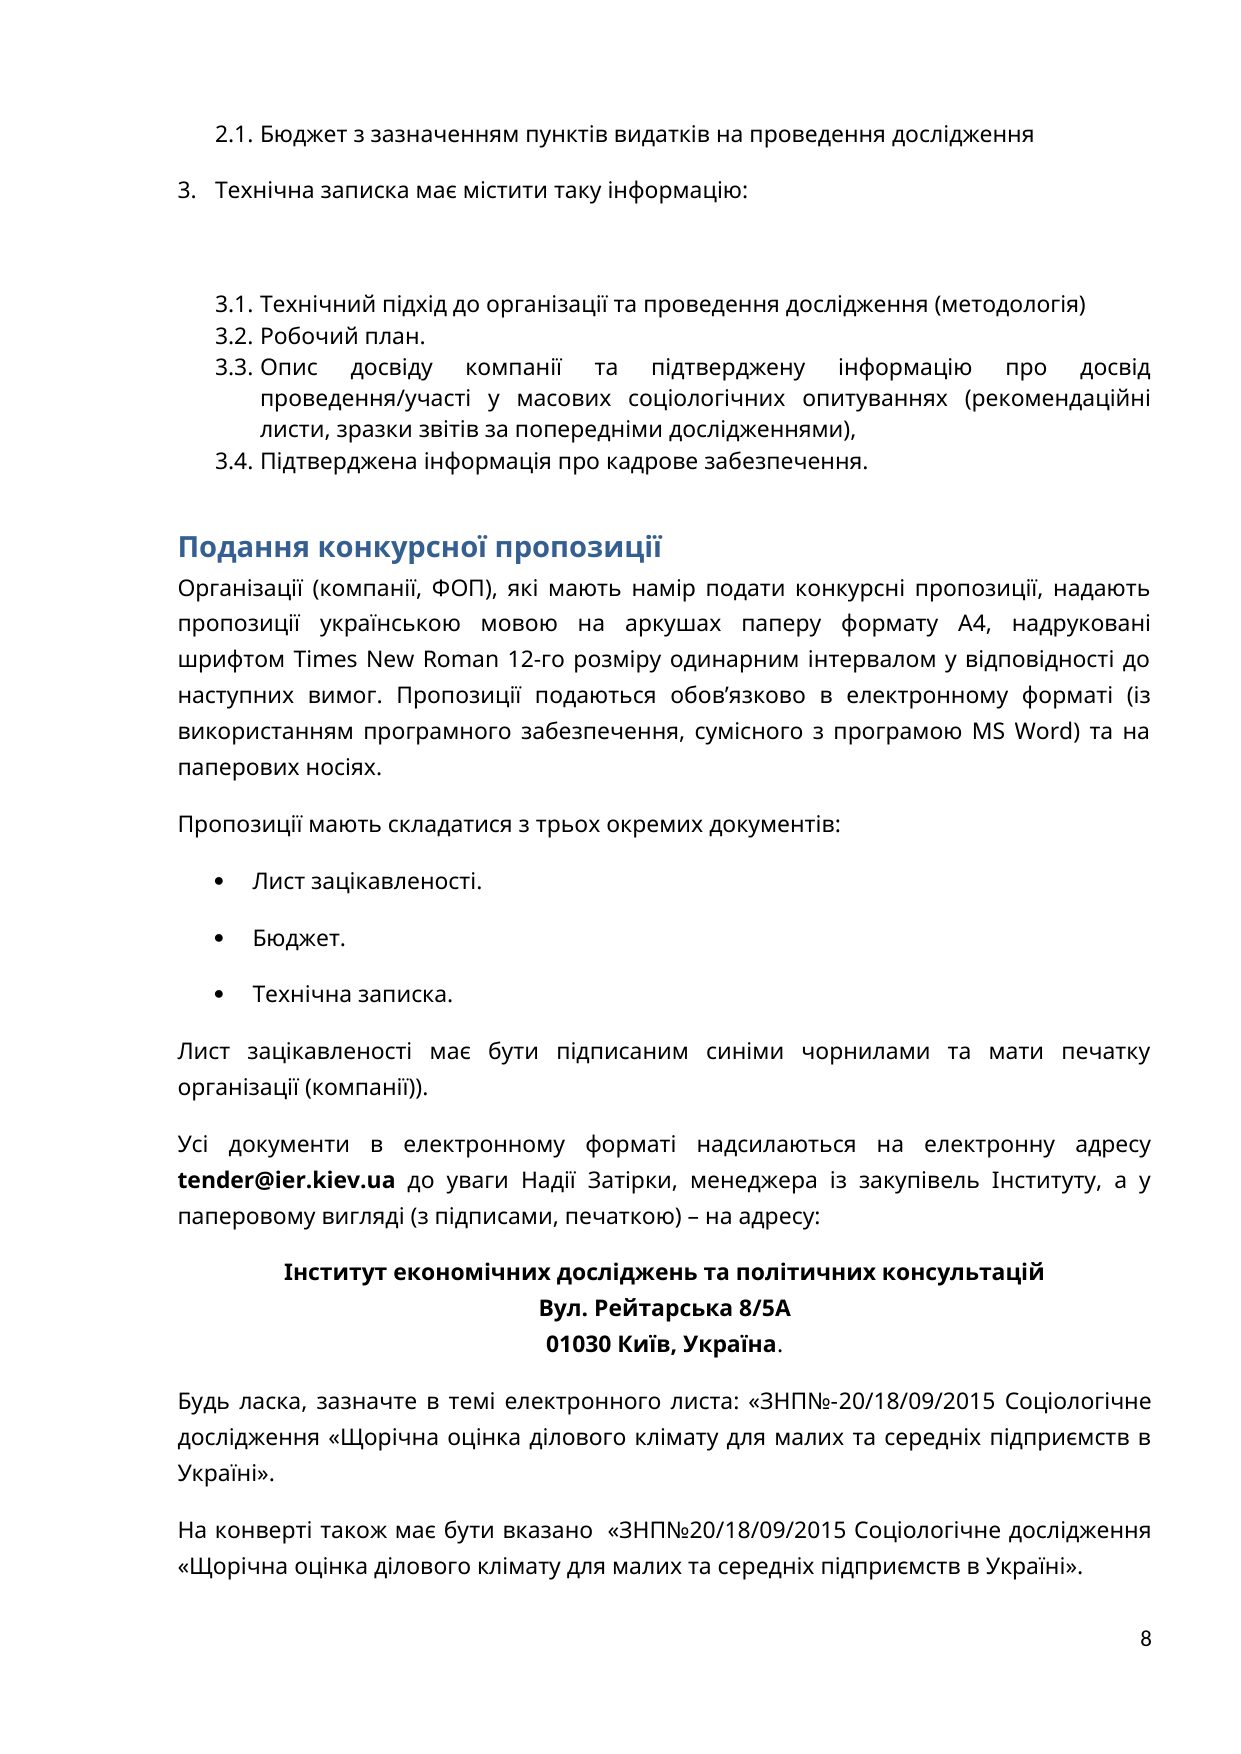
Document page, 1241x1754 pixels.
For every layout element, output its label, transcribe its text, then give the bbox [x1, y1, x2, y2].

list Технічна записка. [215, 978, 1152, 1009]
list Технічний підхід до організації та проведення дослідження (методологія) [215, 288, 1152, 319]
text Усі документи в електронному форматі надсилаються на електронну адресу tender@ier.kiev.ua до уваги Надії Затірки, менеджера із закупівель Інституту, а у паперовому вигляді (з підписами, печаткою) – на адресу: [177, 1128, 1152, 1231]
list Опис досвіду компанії та підтверджену інформацію про досвід проведення/участі у масових соціологічних опитуваннях (рекомендаційні листи, зразки звітів за попередніми дослідженнями), [215, 351, 1152, 444]
text Інститут економічних досліджень та політичних консультацій [177, 1256, 1152, 1288]
text Вул. Рейтарська 8/5А [177, 1292, 1152, 1323]
text На конверті також має бути вказано «ЗНП№20/18/09/2015 Соціологічне дослідження «Щорічна оцінка ділового клімату для малих та середніх підприємств в Україні». [177, 1514, 1152, 1581]
subtitle Подання конкурсної пропозиції [177, 526, 1152, 566]
text Лист зацікавленості має бути підписаним синіми чорнилами та мати печатку організації (компанії)). [177, 1035, 1152, 1102]
list Лист зацікавленості. [215, 865, 1152, 896]
list Технічна записка має містити таку інформацію: [177, 174, 1114, 206]
list Бюджет з зазначенням пунктів видатків на проведення дослідження [215, 118, 1152, 149]
list Бюджет. [215, 921, 1152, 953]
list Робочий план. [215, 319, 1152, 351]
list Підтверджена інформація про кадрове забезпечення. [215, 444, 1152, 476]
text Організації (компанії, ФОП), які мають намір подати конкурсні пропозиції, надають пропозиції українською мовою на аркушах паперу формату A4, надруковані шрифтом Times New Roman 12-го розміру одинарним інтервалом у відповідності до наступних вимог. Пропозиції подаються обов’язково в електронному форматі (із використанням програмного забезпечення, сумісного з програмою MS Word) та на паперових носіях. [177, 571, 1152, 782]
text Будь ласка, зазначте в темі електронного листа: «ЗНП№-20/18/09/2015 Соціологічне дослідження «Щорічна оцінка ділового клімату для малих та середніх підприємств в Україні». [177, 1385, 1152, 1488]
text Пропозиції мають складатися з трьох окремих документів: [177, 808, 1152, 839]
text 01030 Київ, Україна. [177, 1328, 1152, 1359]
